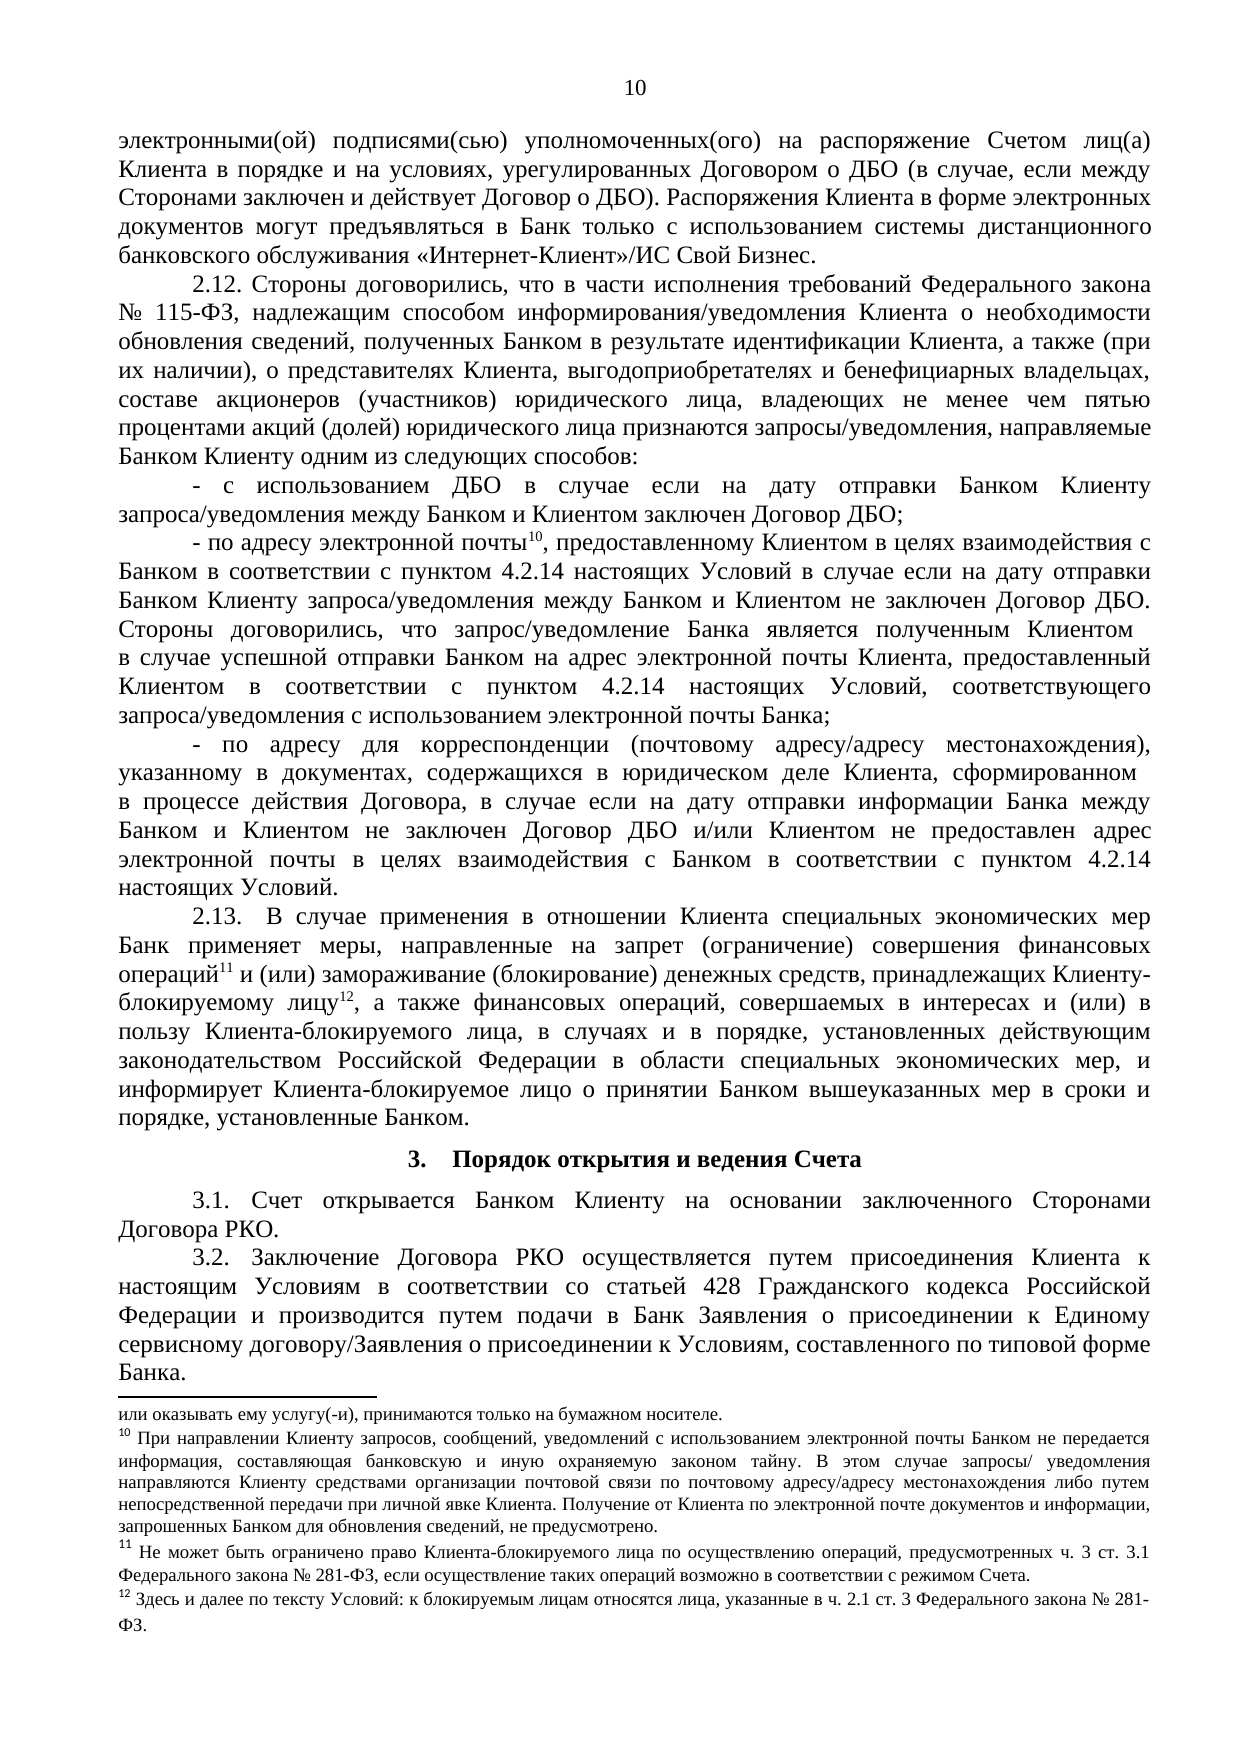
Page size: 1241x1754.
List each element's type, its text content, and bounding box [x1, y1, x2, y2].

text - по адресу для корреспонденции (почтовому адресу/адресу местонахождения), указанному в документах, содержащихся в юридическом деле Клиента, сформированном в процессе действия Договора, в случае если на дату отправки информации Банка между Банком и Клиентом не заключен Договор ДБО и/или Клиентом не предоставлен адрес электронной почты в целях взаимодействия с Банком в соответствии с пунктом 4.2.14 настоящих Условий. [118, 729, 1152, 901]
list Порядок открытия и ведения Счета [118, 1144, 1152, 1172]
list 3.2. Заключение Договора РКО осуществляется путем присоединения Клиента к настоящим Условиям в соответствии со статьей 428 Гражданского кодекса Российской Федерации и производится путем подачи в Банк Заявления о присоединении к Единому сервисному договору/Заявления о присоединении к Условиям, составленного по типовой форме Банка. [118, 1242, 1152, 1386]
text - с использованием ДБО в случае если на дату отправки Банком Клиенту запроса/уведомления между Банком и Клиентом заключен Договор ДБО; [118, 470, 1152, 527]
text - по адресу электронной почты, предоставленному Клиентом в целях взаимодействия с Банком в соответствии с пунктом 4.2.14 настоящих Условий в случае если на дату отправки Банком Клиенту запроса/уведомления между Банком и Клиентом не заключен Договор ДБО. Стороны договорились, что запрос/уведомление Банка является полученным Клиентом в случае успешной отправки Банком на адрес электронной почты Клиента, предоставленный Клиентом в соответствии с пунктом 4.2.14 настоящих Условий, соответствующего запроса/уведомления с использованием электронной почты Банка; [118, 527, 1152, 729]
text 2.12. Стороны договорились, что в части исполнения требований Федерального закона № 115-ФЗ, надлежащим способом информирования/уведомления Клиента о необходимости обновления сведений, полученных Банком в результате идентификации Клиента, а также (при их наличии), о представителях Клиента, выгодоприобретателях и бенефициарных владельцах, составе акционеров (участников) юридического лица, владеющих не менее чем пятью процентами акций (долей) юридического лица признаются запросы/уведомления, направляемые Банком Клиенту одним из следующих способов: [118, 269, 1152, 470]
text 2.13. В случае применения в отношении Клиента специальных экономических мер Банк применяет меры, направленные на запрет (ограничение) совершения финансовых операций и (или) замораживание (блокирование) денежных средств, принадлежащих Клиенту-блокируемому лицу, а также финансовых операций, совершаемых в интересах и (или) в пользу Клиента-блокируемого лица, в случаях и в порядке, установленных действующим законодательством Российской Федерации в области специальных экономических мер, и информирует Клиента-блокируемое лицо о принятии Банком вышеуказанных мер в сроки и порядке, установленные Банком. [118, 901, 1152, 1131]
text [118, 125, 1152, 269]
list 3.1. Счет открывается Банком Клиенту на основании заключенного Сторонами Договора РКО. [118, 1185, 1152, 1242]
